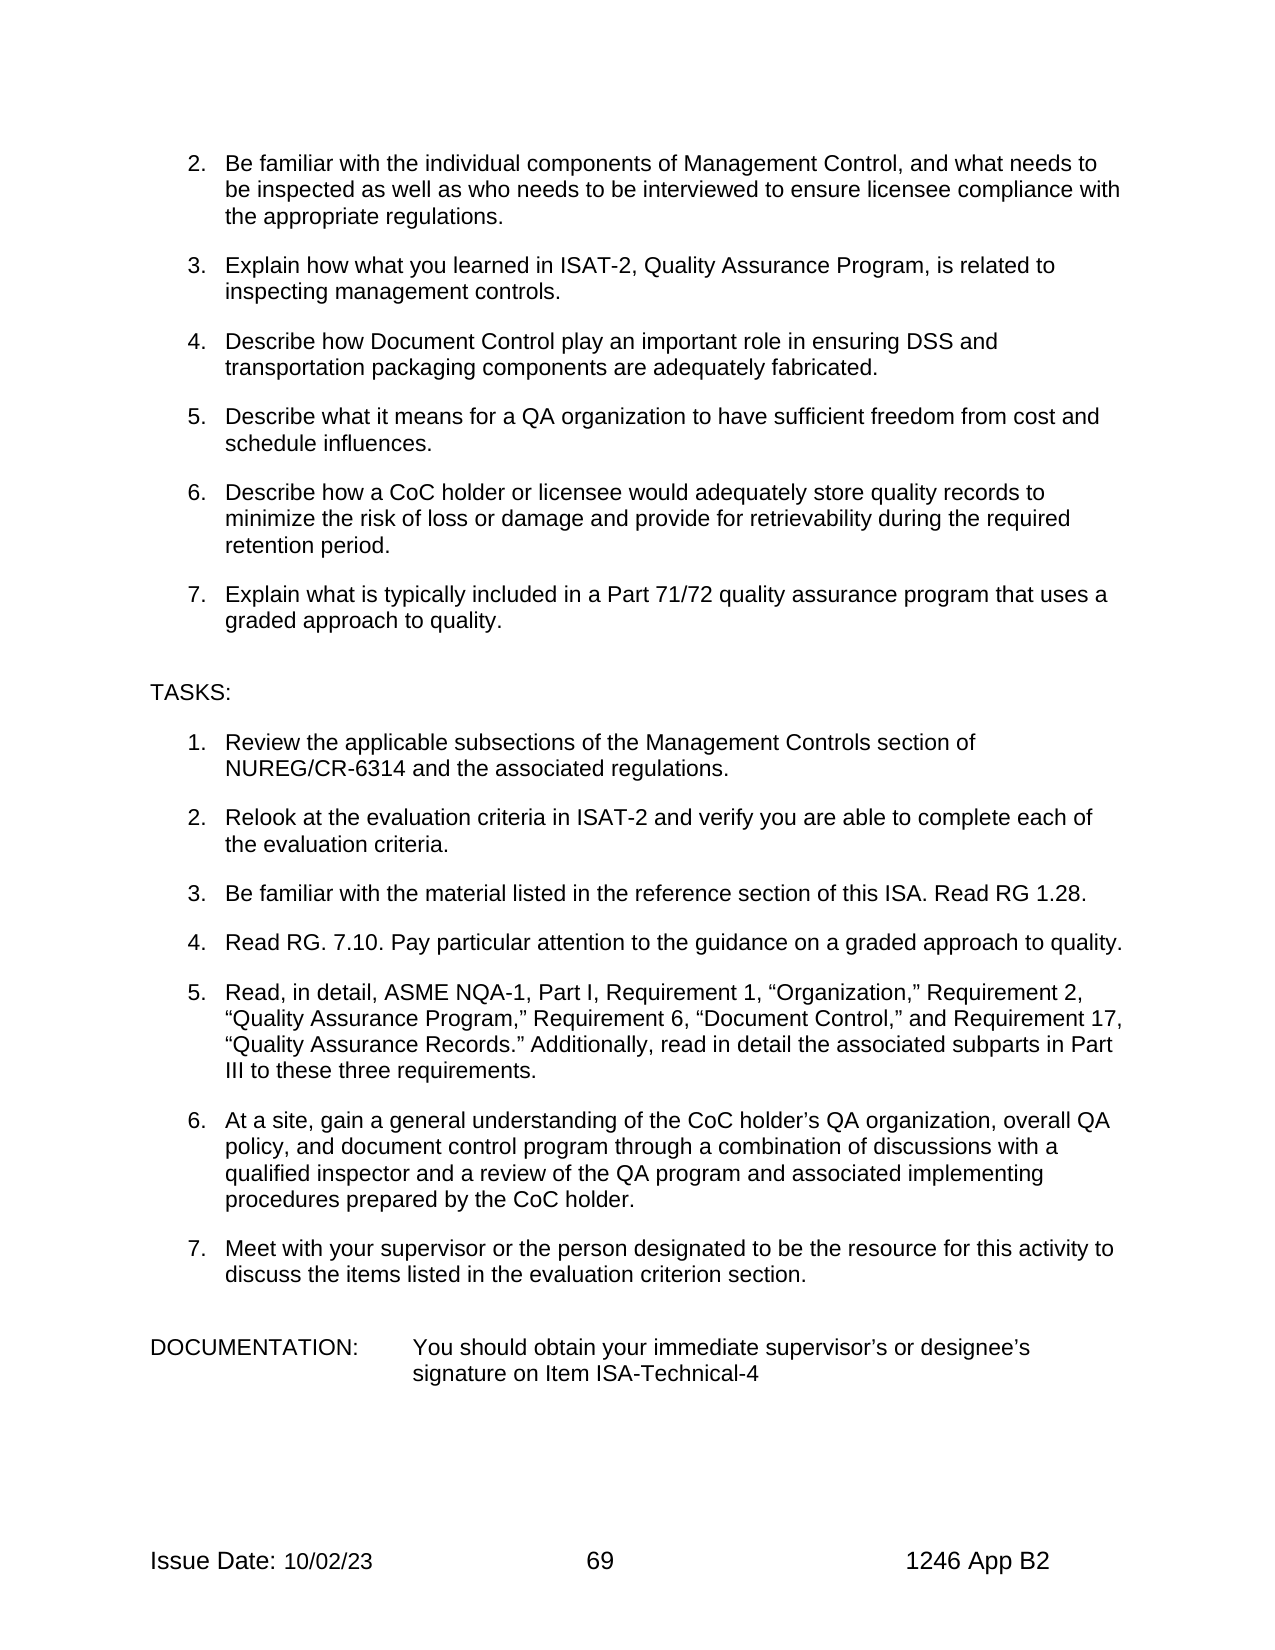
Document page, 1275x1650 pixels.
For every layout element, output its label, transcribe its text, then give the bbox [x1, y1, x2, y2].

list Be familiar with the material listed in the reference section of this ISA. Read RG 1.28. [187, 880, 1125, 906]
list Read RG. 7.10. Pay particular attention to the guidance on a graded approach to quality. [187, 929, 1125, 956]
list At a site, gain a general understanding of the CoC holder’s QA organization, overall QA policy, and document control program through a combination of discussions with a qualified inspector and a review of the QA program and associated implementing procedures prepared by the CoC holder. [187, 1107, 1125, 1212]
list Be familiar with the individual components of Management Control, and what needs to be inspected as well as who needs to be interviewed to ensure licensee compliance with the appropriate regulations. [187, 150, 1125, 229]
subtitle TASKS: [150, 679, 1125, 706]
list Explain what is typically included in a Part 71/72 quality assurance program that uses a graded approach to quality. [187, 581, 1125, 633]
list Meet with your supervisor or the person designated to be the resource for this activity to discuss the items listed in the evaluation criterion section. [187, 1235, 1125, 1288]
subtitle DOCUMENTATION: You should obtain your immediate supervisor’s or designee’s signature on Item ISA-Technical-4 [150, 1334, 1125, 1386]
list Describe what it means for a QA organization to have sufficient freedom from cost and schedule influences. [187, 403, 1125, 456]
list Describe how Document Control play an important role in ensuring DSS and transportation packaging components are adequately fabricated. [187, 328, 1125, 380]
list Describe how a CoC holder or licensee would adequately store quality records to minimize the risk of loss or damage and provide for retrievability during the required retention period. [187, 479, 1125, 558]
list Explain how what you learned in ISAT-2, Quality Assurance Program, is related to inspecting management controls. [187, 252, 1125, 305]
list Read, in detail, ASME NQA-1, Part I, Requirement 1, “Organization,” Requirement 2, “Quality Assurance Program,” Requirement 6, “Document Control,” and Requirement 17, “Quality Assurance Records.” Additionally, read in detail the associated subparts in Part III to these three requirements. [187, 978, 1125, 1084]
list Review the applicable subsections of the Management Controls section of NUREG/CR-6314 and the associated regulations. [187, 729, 1125, 781]
list Relook at the evaluation criteria in ISAT-2 and verify you are able to complete each of the evaluation criteria. [187, 804, 1125, 857]
